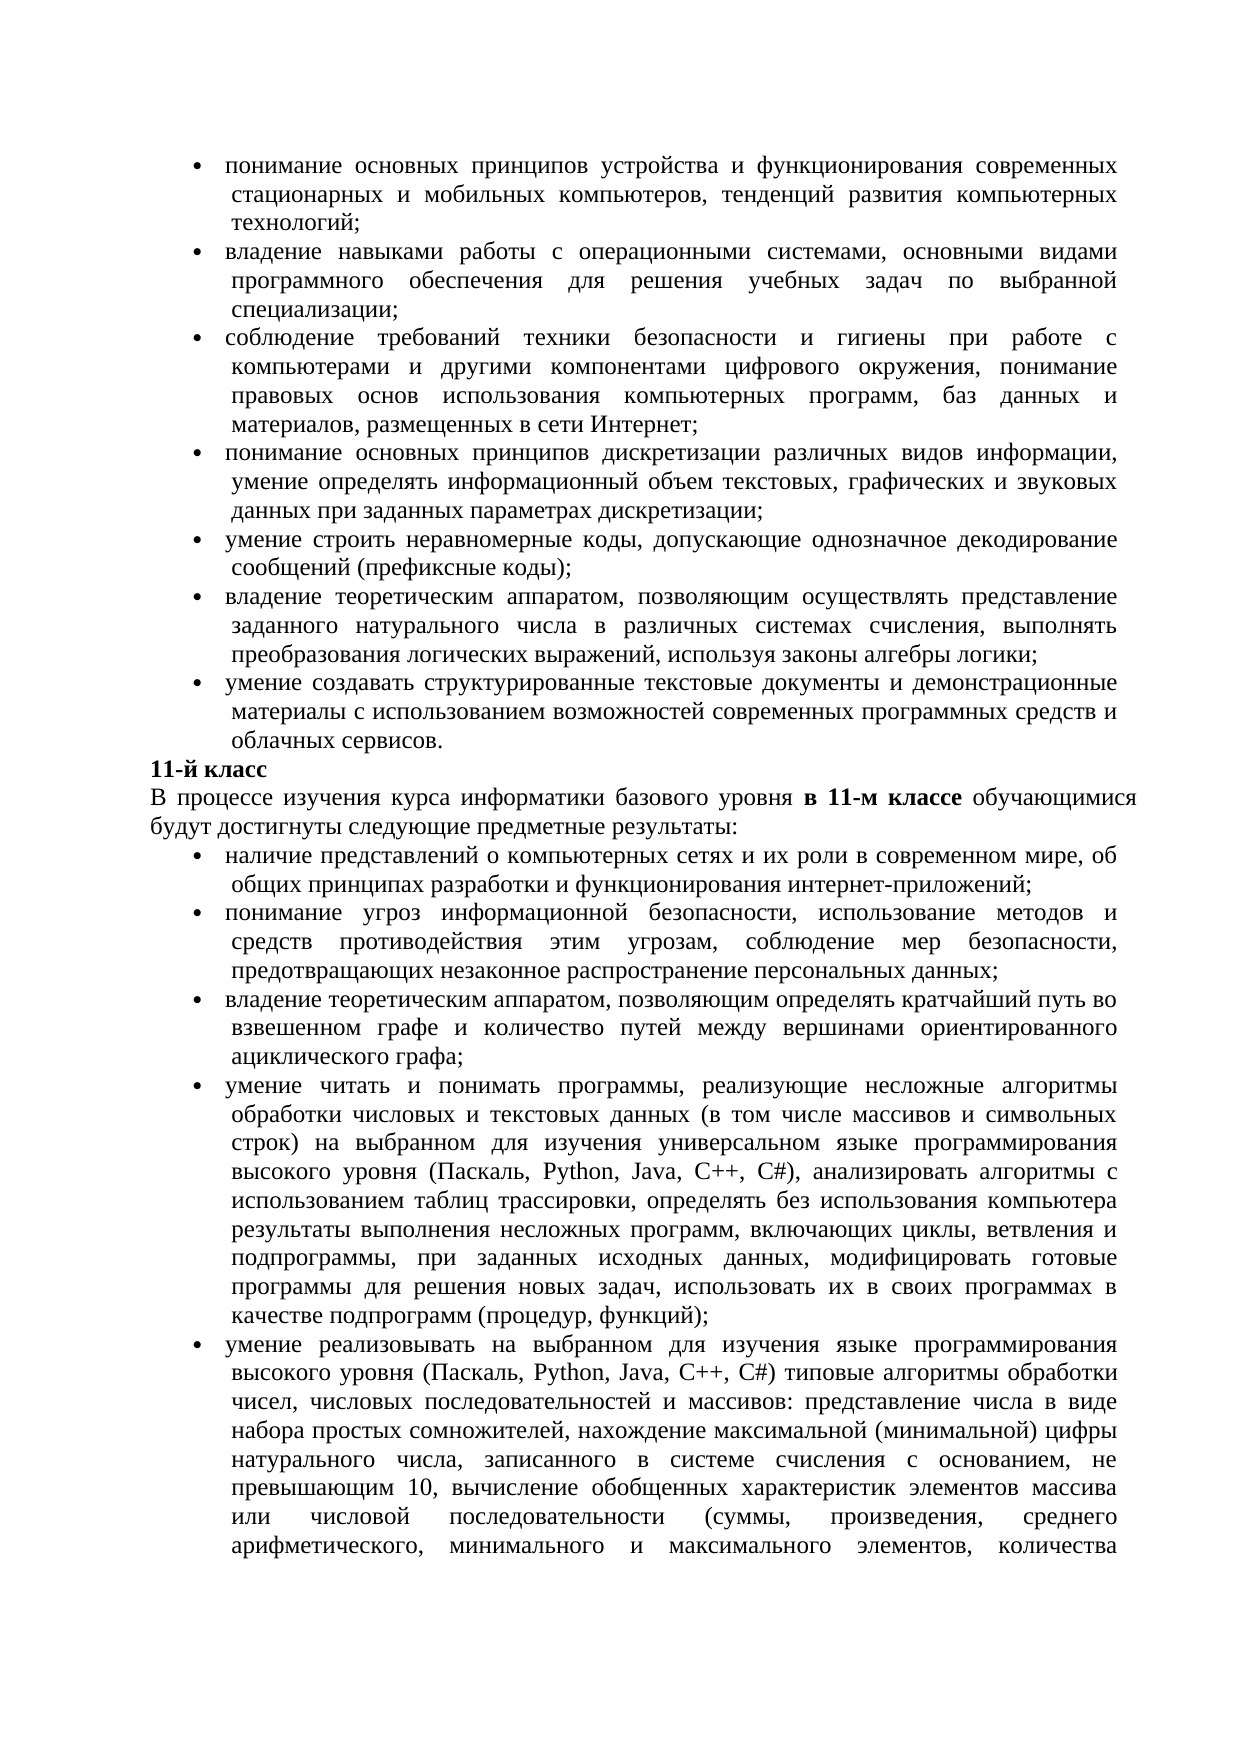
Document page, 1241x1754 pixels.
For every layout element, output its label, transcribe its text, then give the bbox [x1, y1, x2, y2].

text 11-й класс [150, 754, 1137, 782]
list владение теоретическим аппаратом, позволяющим осуществлять представление заданного натурального числа в различных системах счисления, выполнять преобразования логических выражений, используя законы алгебры логики; [194, 581, 1118, 667]
list умение строить неравномерные коды, допускающие однозначное декодирование сообщений (префиксные коды); [194, 524, 1118, 581]
list соблюдение требований техники безопасности и гигиены при работе с компьютерами и другими компонентами цифрового окружения, понимание правовых основ использования компьютерных программ, баз данных и материалов, размещенных в сети Интернет; [194, 322, 1118, 437]
text В процессе изучения курса информатики базового уровня в 11-м классе обучающимися будут достигнуты следующие предметные результаты: [150, 782, 1137, 840]
list понимание основных принципов дискретизации различных видов информации, умение определять информационный объем текстовых, графических и звуковых данных при заданных параметрах дискретизации; [194, 437, 1118, 524]
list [194, 1329, 1118, 1559]
list умение создавать структурированные текстовые документы и демонстрационные материалы с использованием возможностей современных программных средств и облачных сервисов. [194, 667, 1118, 754]
list владение теоретическим аппаратом, позволяющим определять кратчайший путь во взвешенном графе и количество путей между вершинами ориентированного ациклического графа; [194, 984, 1118, 1070]
list владение навыками работы с операционными системами, основными видами программного обеспечения для решения учебных задач по выбранной специализации; [194, 236, 1118, 322]
list понимание угроз информационной безопасности, использование методов и средств противодействия этим угрозам, соблюдение мер безопасности, предотвращающих незаконное распространение персональных данных; [194, 897, 1118, 984]
list понимание основных принципов устройства и функционирования современных стационарных и мобильных компьютеров, тенденций развития компьютерных технологий; [194, 150, 1118, 236]
list умение читать и понимать программы, реализующие несложные алгоритмы обработки числовых и текстовых данных (в том числе массивов и символьных строк) на выбранном для изучения универсальном языке программирования высокого уровня (Паскаль, Python, Java, C++, C#), анализировать алгоритмы с использованием таблиц трассировки, определять без использования компьютера результаты выполнения несложных программ, включающих циклы, ветвления и подпрограммы, при заданных исходных данных, модифицировать готовые программы для решения новых задач, использовать их в своих программах в качестве подпрограмм (процедур, функций); [194, 1070, 1118, 1329]
list наличие представлений о компьютерных сетях и их роли в современном мире, об общих принципах разработки и функционирования интернет-приложений; [194, 840, 1118, 897]
